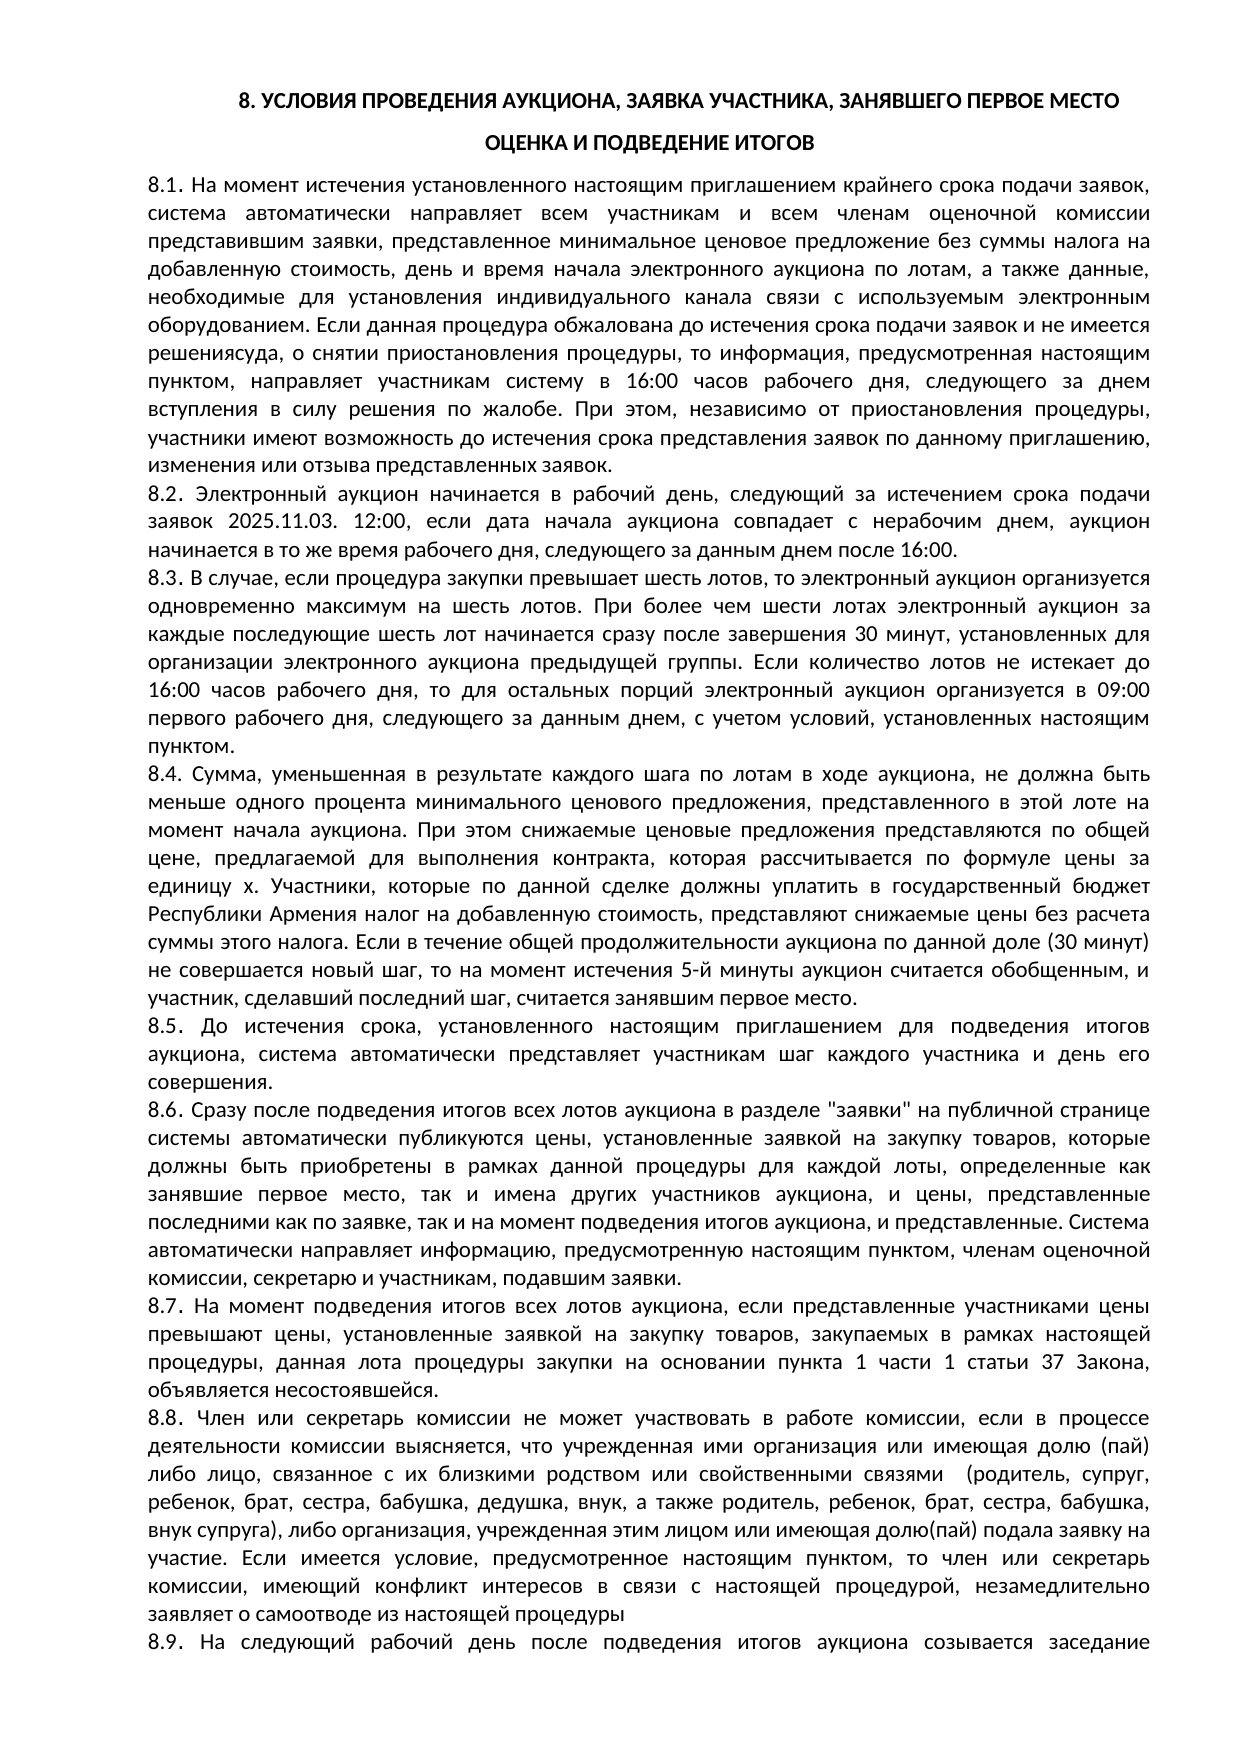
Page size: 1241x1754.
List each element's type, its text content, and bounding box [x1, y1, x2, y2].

text 8. УСЛОВИЯ ПРОВЕДЕНИЯ АУКЦИОНА, ЗАЯВКА УЧАСТНИКА, ЗАНЯВШЕГО ПЕРВОЕ МЕСТО ОЦЕНКА И ПОДВЕДЕНИЕ ИТОГОВ [148, 86, 1152, 156]
text 8.4. Сумма, уменьшенная в результате каждого шага по лотам в ходе аукциона, не должна быть меньше одного процента минимального ценового предложения, представленного в этой лоте на момент начала аукциона. При этом снижаемые ценовые предложения представляются по общей цене, предлагаемой для выполнения контракта, которая рассчитывается по формуле цены за единицу x. Участники, которые по данной сделке должны уплатить в государственный бюджет Республики Армения налог на добавленную стоимость, представляют снижаемые цены без расчета суммы этого налога. Если в течение общей продолжительности аукциона по данной доле (30 минут) не совершается новый шаг, то на момент истечения 5-й минуты аукцион считается обобщенным, и участник, сделавший последний шаг, считается занявшим первое место. [148, 759, 1152, 1011]
text 8.6․ Сразу после подведения итогов всех лотов аукциона в разделе "заявки" на публичной странице системы автоматически публикуются цены, установленные заявкой на закупку товаров, которые должны быть приобретены в рамках данной процедуры для каждой лоты, определенные как занявшие первое место, так и имена других участников аукциона, и цены, представленные последними как по заявке, так и на момент подведения итогов аукциона, и представленные. Система автоматически направляет информацию, предусмотренную настоящим пунктом, членам оценочной комиссии, секретарю и участникам, подавшим заявки. [148, 1095, 1152, 1291]
text 8.1․ На момент истечения установленного настоящим приглашением крайнего срока подачи заявок, система автоматически направляет всем участникам и всем членам оценочной комиссии представившим заявки, представленное минимальное ценовое предложение без суммы налога на добавленную стоимость, день и время начала электронного аукциона по лотам, а также данные, необходимые для установления индивидуального канала связи с используемым электронным оборудованием. Если данная процедура обжалована до истечения срока подачи заявок и не имеется решениясуда, о снятии приостановления процедуры, то информация, предусмотренная настоящим пунктом, направляет участникам систему в 16:00 часов рабочего дня, следующего за днем вступления в силу решения по жалобе. При этом, независимо от приостановления процедуры, участники имеют возможность до истечения срока представления заявок по данному приглашению, изменения или отзыва представленных заявок. [148, 170, 1152, 479]
text 8.2․ Электронный аукцион начинается в рабочий день, следующий за истечением срока подачи заявок 2025.11.03. 12:00 , если дата начала аукциона совпадает с нерабочим днем, аукцион начинается в то же время рабочего дня, следующего за данным днем после 16:00. [148, 479, 1152, 563]
text 8.3․ В случае, если процедура закупки превышает шесть лотов, то электронный аукцион организуется одновременно максимум на шесть лотов. При более чем шести лотах электронный аукцион за каждые последующие шесть лот начинается сразу после завершения 30 минут, установленных для организации электронного аукциона предыдущей группы. Если количество лотов не истекает до 16:00 часов рабочего дня, то для остальных порций электронный аукцион организуется в 09:00 первого рабочего дня, следующего за данным днем, с учетом условий, установленных настоящим пунктом. [148, 563, 1152, 759]
text 8.7․ На момент подведения итогов всех лотов аукциона, если представленные участниками цены превышают цены, установленные заявкой на закупку товаров, закупаемых в рамках настоящей процедуры, данная лота процедуры закупки на основании пункта 1 части 1 статьи 37 Закона, объявляется несостоявшейся. [148, 1291, 1152, 1403]
text 8.8․ Член или секретарь комиссии не может участвовать в работе комиссии, если в процессе деятельности комиссии выясняется, что учрежденная ими организация или имеющая долю (пай) либо лицо, связанное с их близкими родством или свойственными связями (родитель, супруг, ребенок, брат, сестра, бабушка, дедушка, внук, а также родитель, ребенок, брат, сестра, бабушка, внук супруга), либо организация, учрежденная этим лицом или имеющая долю(пай) подала заявку на участие. Если имеется условие, предусмотренное настоящим пунктом, то член или секретарь комиссии, имеющий конфликт интересов в связи с настоящей процедурой, незамедлительно заявляет о самоотводе из настоящей процедуры [148, 1403, 1152, 1627]
text 8.5․ До истечения срока, установленного настоящим приглашением для подведения итогов аукциона, система автоматически представляет участникам шаг каждого участника и день его совершения. [148, 1011, 1152, 1095]
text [148, 1627, 1152, 1656]
